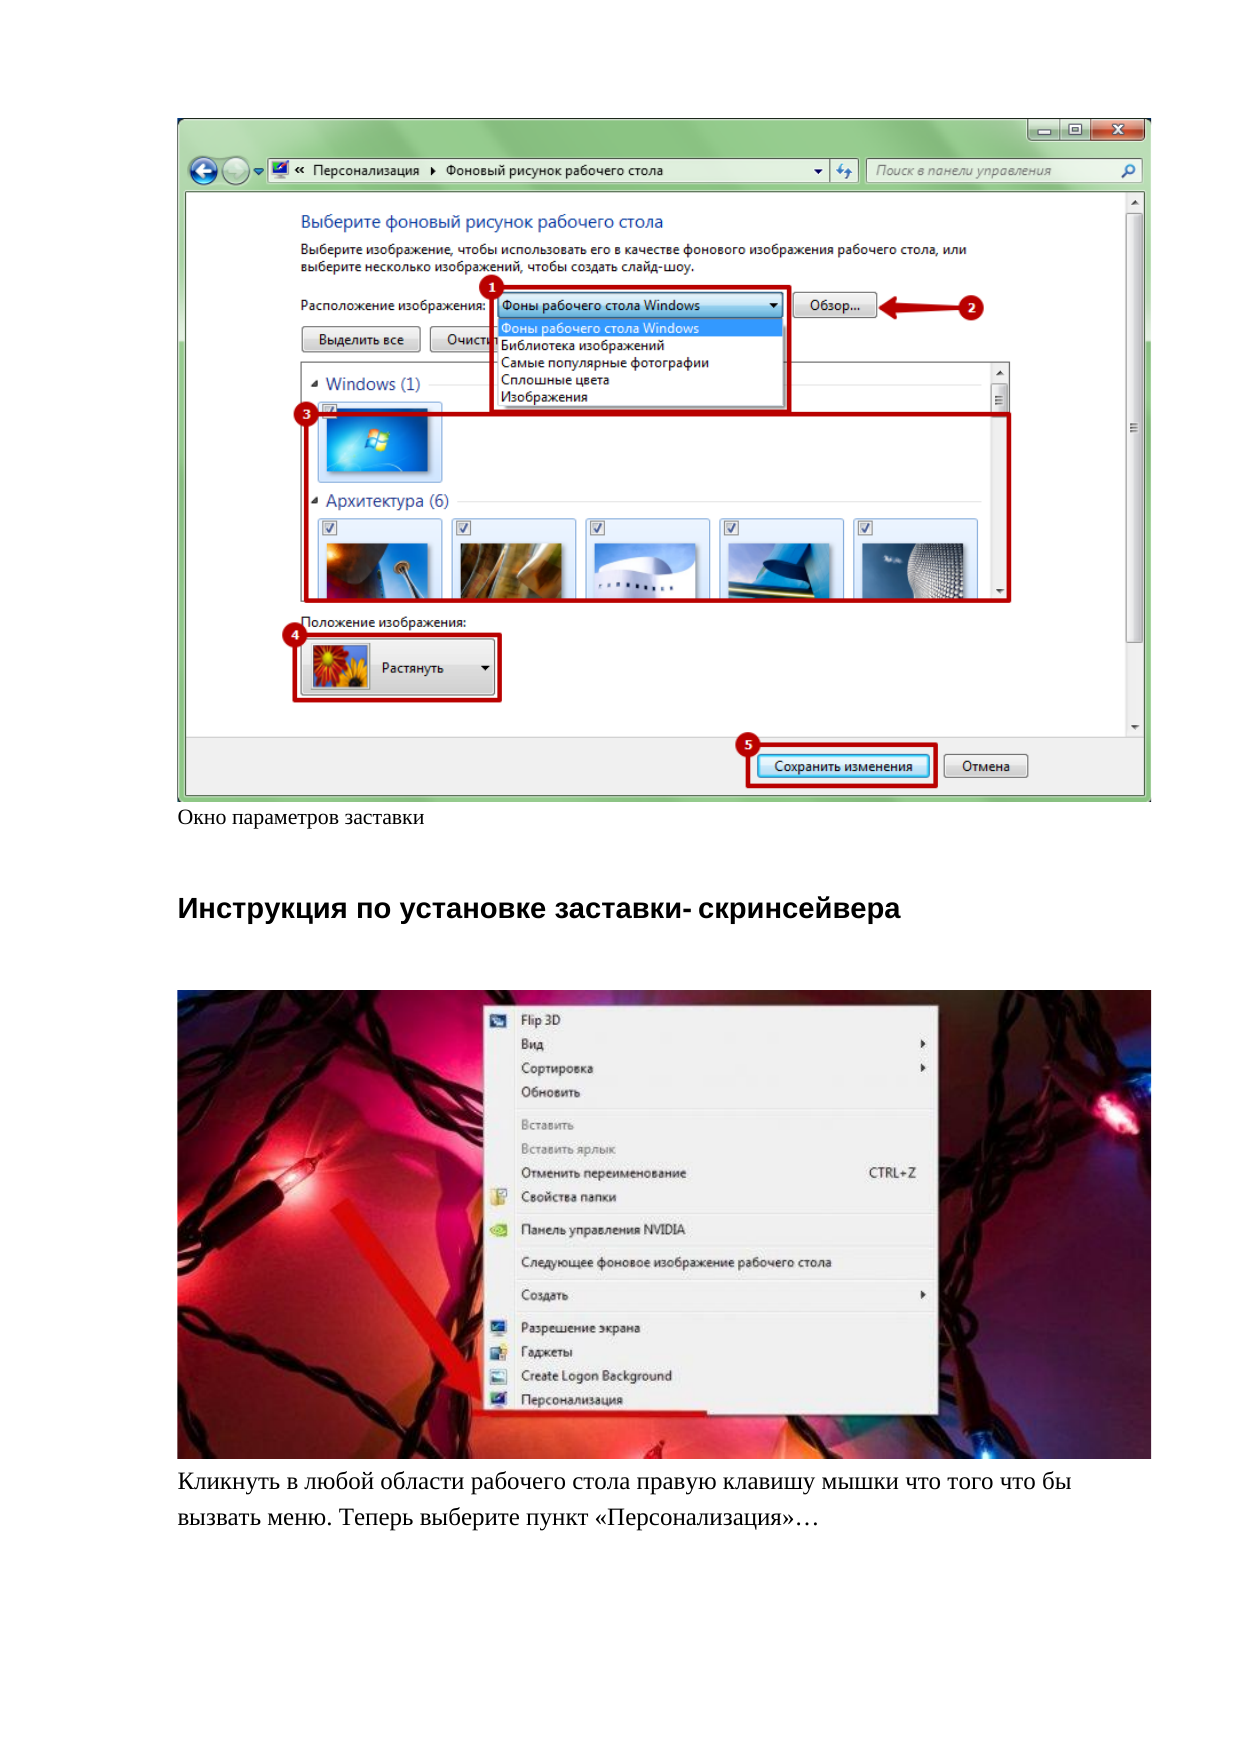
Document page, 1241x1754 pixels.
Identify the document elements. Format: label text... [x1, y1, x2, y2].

picture [177, 990, 1152, 1459]
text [177, 1459, 1152, 1567]
text Инструкция по установке заставки- скринсейвера [177, 891, 1152, 924]
picture [177, 118, 1152, 802]
text Окно параметров заставки [177, 802, 1152, 829]
